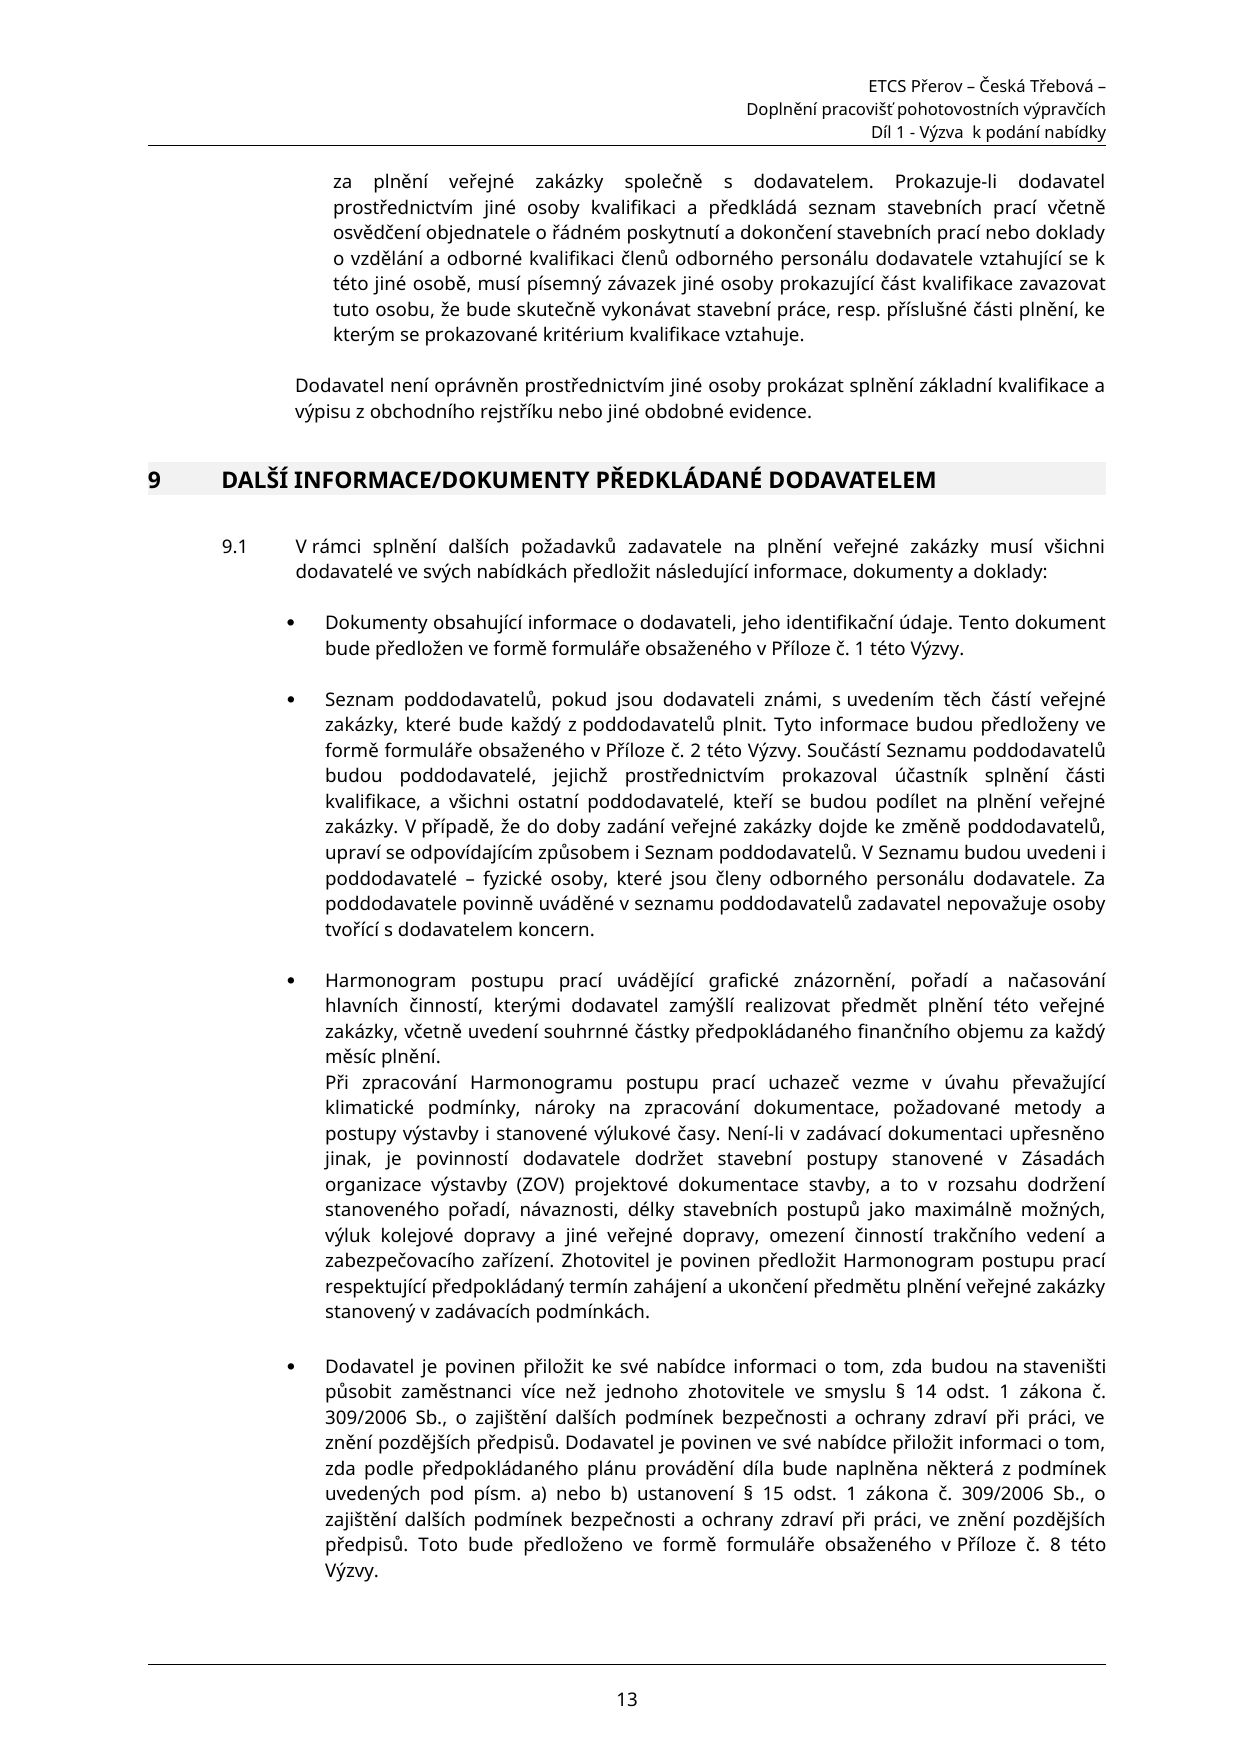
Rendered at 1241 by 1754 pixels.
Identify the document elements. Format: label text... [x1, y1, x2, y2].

text Dodavatel není oprávněn prostřednictvím jiné osoby prokázat splnění základní kvalifikace a výpisu z obchodního rejstříku nebo jiné obdobné evidence. [295, 373, 1106, 424]
list Dodavatel je povinen přiložit ke své nabídce informaci o tom, zda budou na staveništi působit zaměstnanci více než jednoho zhotovitele ve smyslu § 14 odst. 1 zákona č. 309/2006 Sb., o zajištění dalších podmínek bezpečnosti a ochrany zdraví při práci, ve znění pozdějších předpisů. Dodavatel je povinen ve své nabídce přiložit informaci o tom, zda podle předpokládaného plánu provádění díla bude naplněna některá z podmínek uvedených pod písm. a) nebo b) ustanovení § 15 odst. 1 zákona č. 309/2006 Sb., o zajištění dalších podmínek bezpečnosti a ochrany zdraví při práci, ve znění pozdějších předpisů. Toto bude předloženo ve formě formuláře obsaženého v Příloze č. 8 této Výzvy. [288, 1353, 1106, 1583]
subtitle DALŠÍ INFORMACE/DOKUMENTY PŘEDKLÁDANÉ DODAVATELEM [148, 462, 1106, 495]
list Seznam poddodavatelů, pokud jsou dodavateli známi, s uvedením těch částí veřejné zakázky, které bude každý z poddodavatelů plnit. Tyto informace budou předloženy ve formě formuláře obsaženého v Příloze č. 2 této Výzvy. Součástí Seznamu poddodavatelů budou poddodavatelé, jejichž prostřednictvím prokazoval účastník splnění části kvalifikace, a všichni ostatní poddodavatelé, kteří se budou podílet na plnění veřejné zakázky. V případě, že do doby zadání veřejné zakázky dojde ke změně poddodavatelů, upraví se odpovídajícím způsobem i Seznam poddodavatelů. V Seznamu budou uvedeni i poddodavatelé – fyzické osoby, které jsou členy odborného personálu dodavatele. Za poddodavatele povinně uváděné v seznamu poddodavatelů zadavatel nepovažuje osoby tvořící s dodavatelem koncern. [288, 686, 1106, 941]
list Dokumenty obsahující informace o dodavateli, jeho identifikační údaje. Tento dokument bude předložen ve formě formuláře obsaženého v Příloze č. 1 této Výzvy. [287, 610, 1106, 661]
list V rámci splnění dalších požadavků zadavatele na plnění veřejné zakázky musí všichni dodavatelé ve svých nabídkách předložit následující informace, dokumenty a doklady: [222, 533, 1106, 584]
text Při zpracování Harmonogramu postupu prací uchazeč vezme v úvahu převažující klimatické podmínky, nároky na zpracování dokumentace, požadované metody a postupy výstavby i stanovené výlukové časy. Není-li v zadávací dokumentaci upřesněno jinak, je povinností dodavatele dodržet stavební postupy stanovené v Zásadách organizace výstavby (ZOV) projektové dokumentace stavby, a to v rozsahu dodržení stanoveného pořadí, návaznosti, délky stavebních postupů jako maximálně možných, výluk kolejové dopravy a jiné veřejné dopravy, omezení činností trakčního vedení a zabezpečovacího zařízení. Zhotovitel je povinen předložit Harmonogram postupu prací respektující předpokládaný termín zahájení a ukončení předmětu plnění veřejné zakázky stanovený v zadávacích podmínkách. [325, 1069, 1106, 1324]
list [295, 168, 1106, 347]
list Harmonogram postupu prací uvádějící grafické znázornění, pořadí a načasování hlavních činností, kterými dodavatel zamýšlí realizovat předmět plnění této veřejné zakázky, včetně uvedení souhrnné částky předpokládaného finančního objemu za každý měsíc plnění. [288, 967, 1106, 1069]
